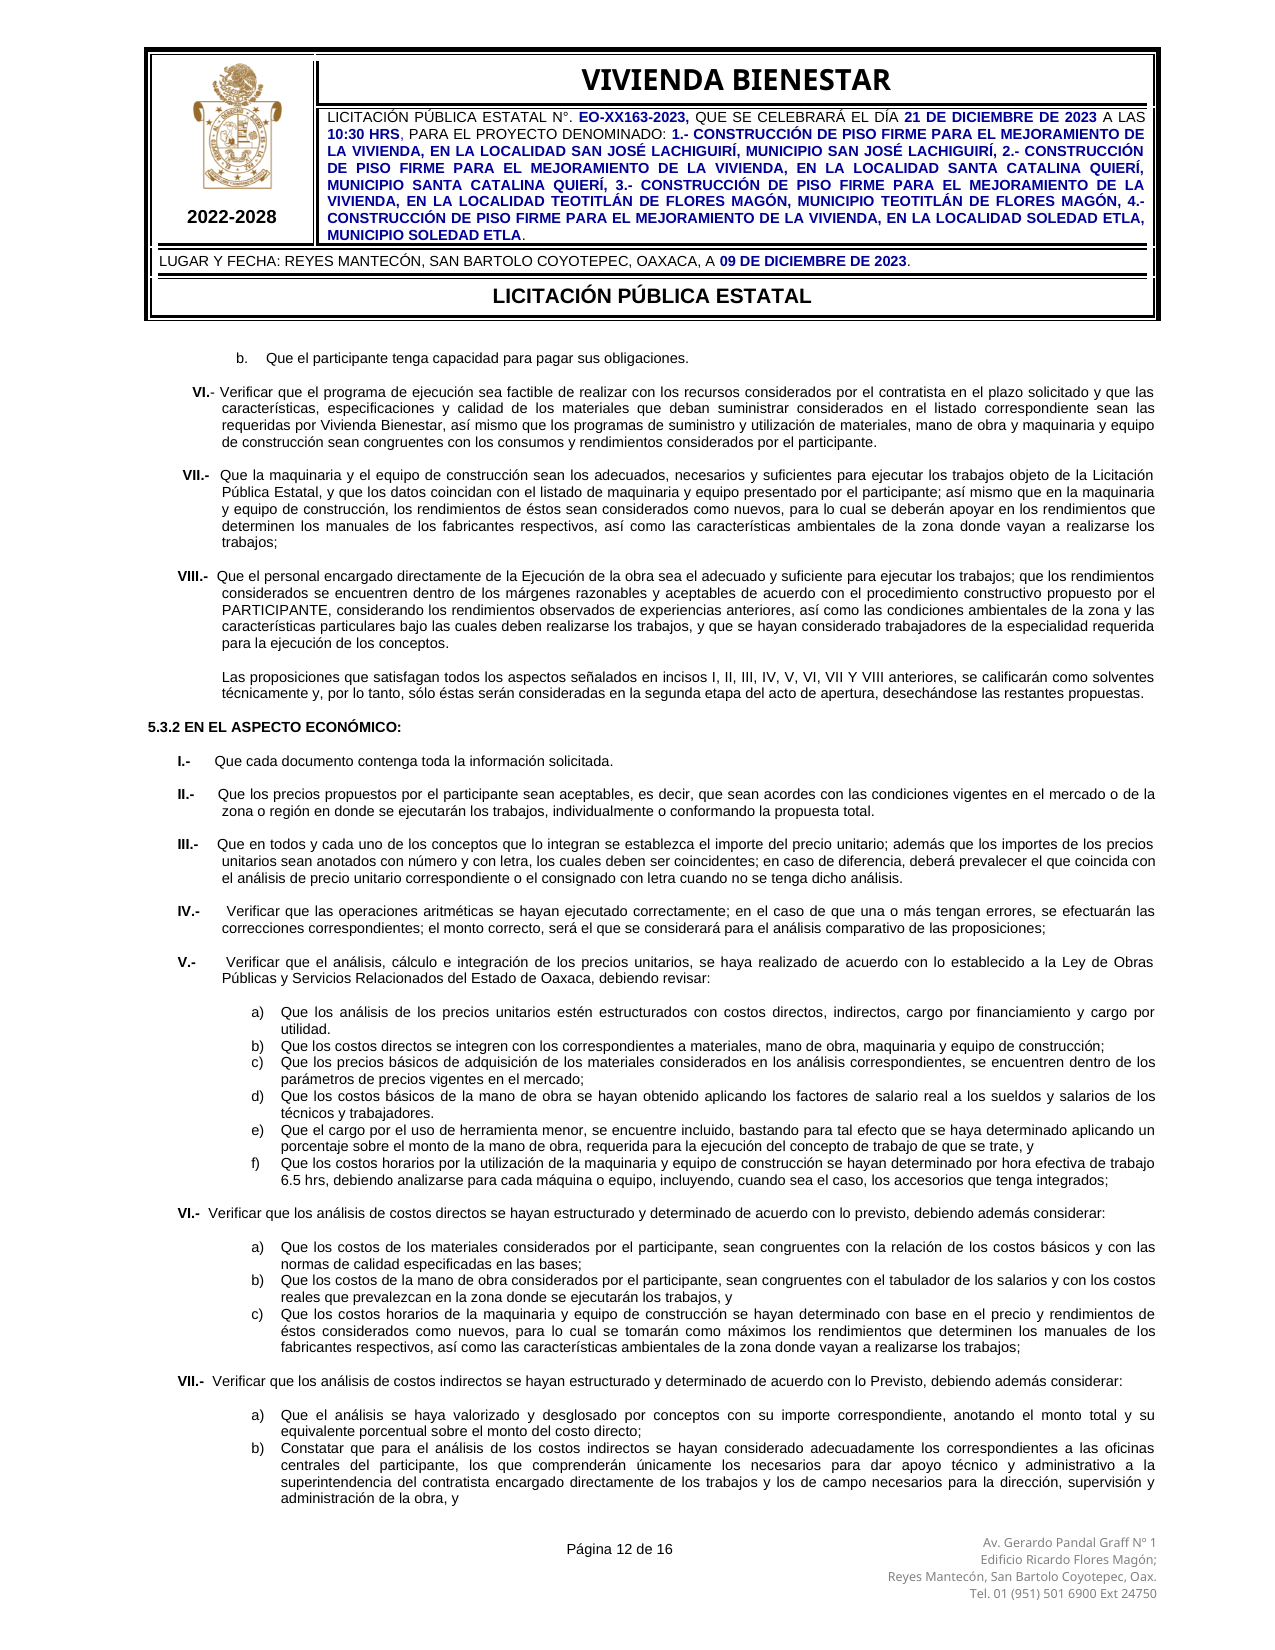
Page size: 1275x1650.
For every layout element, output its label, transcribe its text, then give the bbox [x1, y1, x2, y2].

list Que los costos de los materiales considerados por el participante, sean congruentes con la relación de los costos básicos y con las normas de calidad especificadas en las bases; [251, 1238, 1157, 1272]
text V.- Verificar que el análisis, cálculo e integración de los precios unitarios, se haya realizado de acuerdo con lo establecido a la Ley de Obras Públicas y Servicios Relacionados del Estado de Oaxaca, debiendo revisar: [177, 953, 1157, 987]
text VII.- Que la maquinaria y el equipo de construcción sean los adecuados, necesarios y suficientes para ejecutar los trabajos objeto de la Licitación Pública Estatal, y que los datos coincidan con el listado de maquinaria y equipo presentado por el participante; así mismo que en la maquinaria y equipo de construcción, los rendimientos de éstos sean considerados como nuevos, para lo cual se deberán apoyar en los rendimientos que determinen los manuales de los fabricantes respectivos, así como las características ambientales de la zona donde vayan a realizarse los trabajos; [177, 467, 1157, 551]
list Que los precios básicos de adquisición de los materiales considerados en los análisis correspondientes, se encuentren dentro de los parámetros de precios vigentes en el mercado; [251, 1054, 1157, 1088]
text I.- Que cada documento contenga toda la información solicitada. [177, 752, 1157, 769]
text VI.- Verificar que los análisis de costos directos se hayan estructurado y determinado de acuerdo con lo previsto, debiendo además considerar: [177, 1205, 1157, 1222]
list Que los costos directos se integren con los correspondientes a materiales, mano de obra, maquinaria y equipo de construcción; [251, 1037, 1157, 1054]
list Que el cargo por el uso de herramienta menor, se encuentre incluido, bastando para tal efecto que se haya determinado aplicando un porcentaje sobre el monto de la mano de obra, requerida para la ejecución del concepto de trabajo de que se trate, y [251, 1121, 1157, 1155]
picture [187, 59, 285, 188]
text IV.- Verificar que las operaciones aritméticas se hayan ejecutado correctamente; en el caso de que una o más tengan errores, se efectuarán las correcciones correspondientes; el monto correcto, será el que se considerará para el análisis comparativo de las proposiciones; [177, 903, 1157, 937]
list Que los análisis de los precios unitarios estén estructurados con costos directos, indirectos, cargo por financiamiento y cargo por utilidad. [251, 1004, 1157, 1037]
text 5.3.2 EN EL ASPECTO ECONÓMICO: [148, 719, 1157, 735]
list Que el análisis se haya valorizado y desglosado por conceptos con su importe correspondiente, anotando el monto total y su equivalente porcentual sobre el monto del costo directo; [251, 1406, 1157, 1440]
text VI.- Verificar que el programa de ejecución sea factible de realizar con los recursos considerados por el contratista en el plazo solicitado y que las características, especificaciones y calidad de los materiales que deban suministrar considerados en el listado correspondiente sean las requeridas por Vivienda Bienestar, así mismo que los programas de suministro y utilización de materiales, mano de obra y maquinaria y equipo de construcción sean congruentes con los consumos y rendimientos considerados por el participante. [192, 383, 1157, 450]
list Constatar que para el análisis de los costos indirectos se hayan considerado adecuadamente los correspondientes a las oficinas centrales del participante, los que comprenderán únicamente los necesarios para dar apoyo técnico y administrativo a la superintendencia del contratista encargado directamente de los trabajos y los de campo necesarios para la dirección, supervisión y administración de la obra, y [251, 1440, 1157, 1507]
list Que los costos básicos de la mano de obra se hayan obtenido aplicando los factores de salario real a los sueldos y salarios de los técnicos y trabajadores. [251, 1088, 1157, 1121]
text VIII.- Que el personal encargado directamente de la Ejecución de la obra sea el adecuado y suficiente para ejecutar los trabajos; que los rendimientos considerados se encuentren dentro de los márgenes razonables y aceptables de acuerdo con el procedimiento constructivo propuesto por el PARTICIPANTE, considerando los rendimientos observados de experiencias anteriores, así como las condiciones ambientales de la zona y las características particulares bajo las cuales deben realizarse los trabajos, y que se hayan considerado trabajadores de la especialidad requerida para la ejecución de los conceptos. [177, 568, 1157, 652]
list Que el participante tenga capacidad para pagar sus obligaciones. [236, 350, 1157, 366]
text III.- Que en todos y cada uno de los conceptos que lo integran se establezca el importe del precio unitario; además que los importes de los precios unitarios sean anotados con número y con letra, los cuales deben ser coincidentes; en caso de diferencia, deberá prevalecer el que coincida con el análisis de precio unitario correspondiente o el consignado con letra cuando no se tenga dicho análisis. [177, 836, 1157, 886]
list Que los costos de la mano de obra considerados por el participante, sean congruentes con el tabulador de los salarios y con los costos reales que prevalezcan en la zona donde se ejecutarán los trabajos, y [251, 1272, 1157, 1306]
text II.- Que los precios propuestos por el participante sean aceptables, es decir, que sean acordes con las condiciones vigentes en el mercado o de la zona o región en donde se ejecutarán los trabajos, individualmente o conformando la propuesta total. [177, 786, 1157, 819]
list Que los costos horarios de la maquinaria y equipo de construcción se hayan determinado con base en el precio y rendimientos de éstos considerados como nuevos, para lo cual se tomarán como máximos los rendimientos que determinen los manuales de los fabricantes respectivos, así como las características ambientales de la zona donde vayan a realizarse los trabajos; [251, 1306, 1157, 1356]
list Que los costos horarios por la utilización de la maquinaria y equipo de construcción se hayan determinado por hora efectiva de trabajo 6.5 hrs, debiendo analizarse para cada máquina o equipo, incluyendo, cuando sea el caso, los accesorios que tenga integrados; [251, 1155, 1157, 1188]
text VII.- Verificar que los análisis de costos indirectos se hayan estructurado y determinado de acuerdo con lo Previsto, debiendo además considerar: [177, 1373, 1157, 1389]
text Las proposiciones que satisfagan todos los aspectos señalados en incisos I, II, III, IV, V, VI, VII Y VIII anteriores, se calificarán como solventes técnicamente y, por lo tanto, sólo éstas serán consideradas en la segunda etapa del acto de apertura, desechándose las restantes propuestas. [222, 668, 1157, 702]
